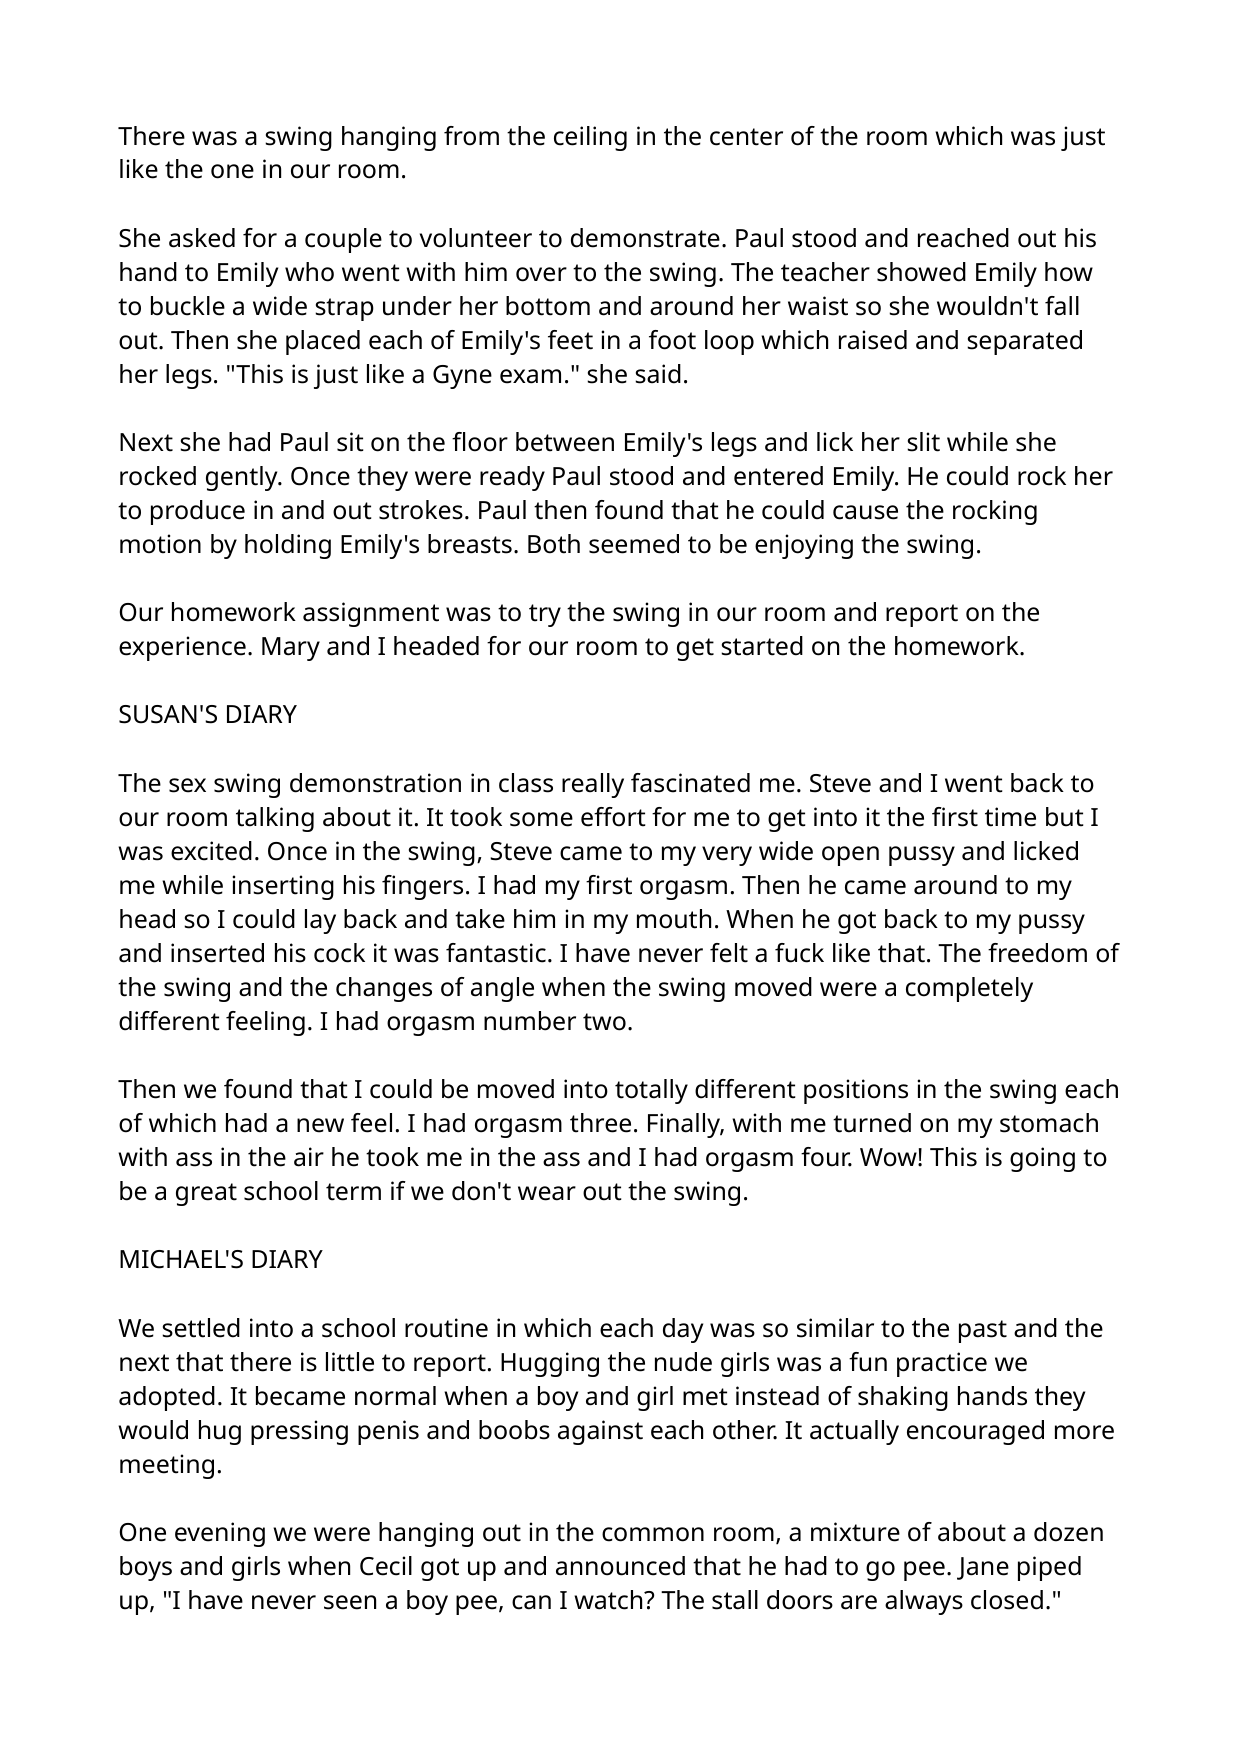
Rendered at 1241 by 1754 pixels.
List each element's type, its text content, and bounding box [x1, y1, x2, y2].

text Next she had Paul sit on the floor between Emily's legs and lick her slit while she rocked gently. Once they were ready Paul stood and entered Emily. He could rock her to produce in and out strokes. Paul then found that he could cause the rocking motion by holding Emily's breasts. Both seemed to be enjoying the swing. [118, 425, 1122, 561]
text Then we found that I could be moved into totally different positions in the swing each of which had a new feel. I had orgasm three. Finally, with me turned on my stomach with ass in the air he took me in the ass and I had orgasm four. Wow! This is going to be a great school term if we don't wear out the swing. [118, 1072, 1122, 1208]
text The sex swing demonstration in class really fascinated me. Steve and I went back to our room talking about it. It took some effort for me to get into it the first time but I was excited. Once in the swing, Steve came to my very wide open pussy and licked me while inserting his fingers. I had my first orgasm. Then he came around to my head so I could lay back and take him in my mouth. When he got back to my pussy and inserted his cock it was fantastic. I have never felt a fuck like that. The freedom of the swing and the changes of angle when the swing moved were a completely different feeling. I had orgasm number two. [118, 765, 1122, 1038]
text One evening we were hanging out in the common room, a mixture of about a dozen boys and girls when Cecil got up and announced that he had to go pee. Jane piped up, "I have never seen a boy pee, can I watch? The stall doors are always closed." [118, 1515, 1122, 1617]
text Our homework assignment was to try the swing in our room and report on the experience. Mary and I headed for our room to get started on the homework. [118, 595, 1122, 663]
text MICHAEL'S DIARY [118, 1242, 1122, 1276]
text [118, 118, 1122, 186]
text SUSAN'S DIARY [118, 697, 1122, 731]
text She asked for a couple to volunteer to demonstrate. Paul stood and reached out his hand to Emily who went with him over to the swing. The teacher showed Emily how to buckle a wide strap under her bottom and around her waist so she wouldn't fall out. Then she placed each of Emily's feet in a foot loop which raised and separated her legs. "This is just like a Gyne exam." she said. [118, 220, 1122, 391]
text We settled into a school routine in which each day was so similar to the past and the next that there is little to report. Hugging the nude girls was a fun practice we adopted. It became normal when a boy and girl met instead of shaking hands they would hug pressing penis and boobs against each other. It actually encouraged more meeting. [118, 1310, 1122, 1481]
